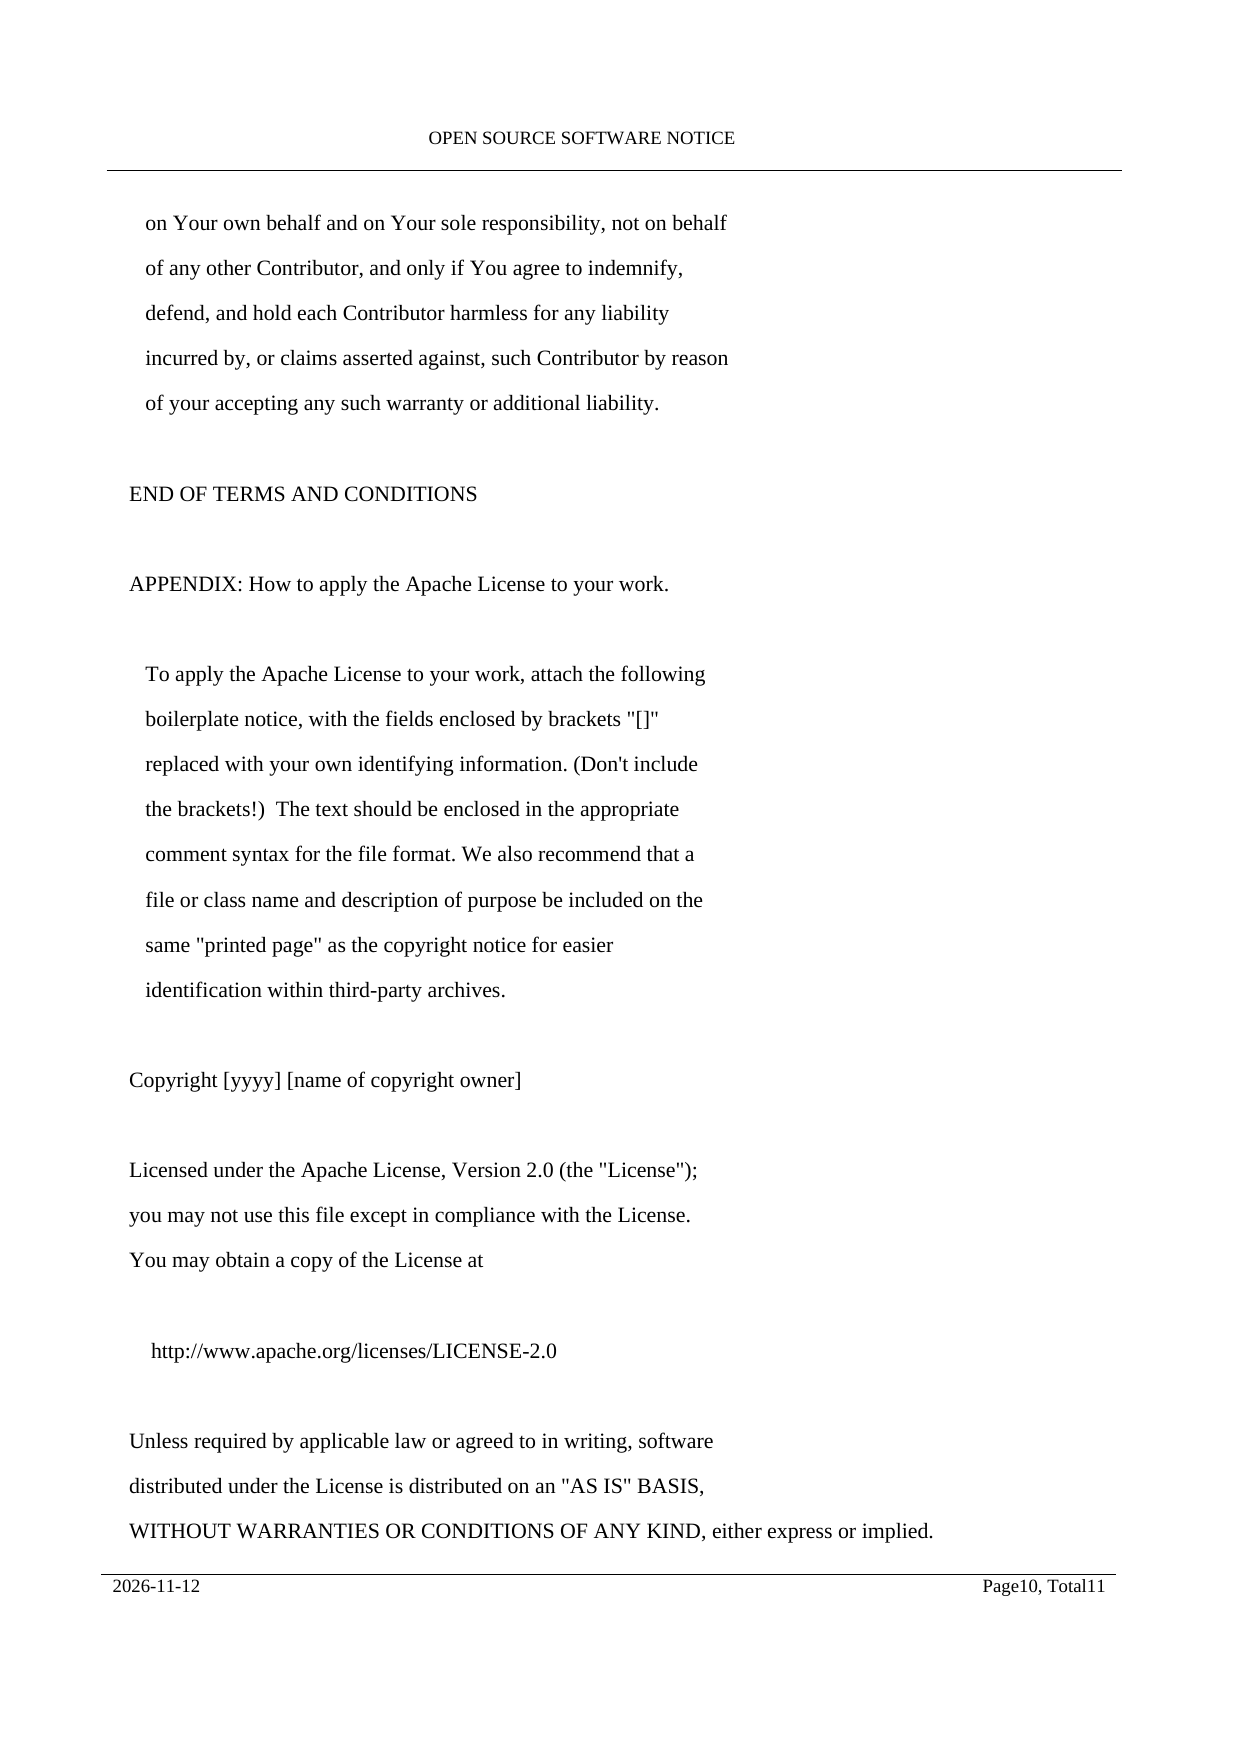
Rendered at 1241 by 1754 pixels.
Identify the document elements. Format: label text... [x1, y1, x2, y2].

text of your accepting any such warranty or additional liability. [112, 387, 1128, 419]
text To apply the Apache License to your work, attach the following [112, 657, 1128, 690]
text comment syntax for the file format. We also recommend that a [112, 838, 1128, 870]
text identification within third-party archives. [112, 973, 1128, 1006]
text the brackets!) The text should be enclosed in the appropriate [112, 793, 1128, 825]
text you may not use this file except in compliance with the License. [112, 1199, 1128, 1231]
text http://www.apache.org/licenses/LICENSE-2.0 [112, 1334, 1128, 1366]
text boilerplate notice, with the fields enclosed by brackets "[]" [112, 702, 1128, 735]
text of any other Contributor, and only if You agree to indemnify, [112, 251, 1128, 284]
text You may obtain a copy of the License at [112, 1244, 1128, 1276]
text replaced with your own identifying information. (Don't include [112, 748, 1128, 780]
text Unless required by applicable law or agreed to in writing, software [112, 1424, 1128, 1457]
text Licensed under the Apache License, Version 2.0 (the "License"); [112, 1153, 1128, 1186]
text same "printed page" as the copyright notice for easier [112, 928, 1128, 961]
text END OF TERMS AND CONDITIONS [112, 477, 1128, 509]
text distributed under the License is distributed on an "AS IS" BASIS, [112, 1469, 1128, 1502]
text on Your own behalf and on Your sole responsibility, not on behalf [112, 206, 1128, 239]
text APPENDIX: How to apply the Apache License to your work. [112, 567, 1128, 600]
text defend, and hold each Contributor harmless for any liability [112, 297, 1128, 329]
text incurred by, or claims asserted against, such Contributor by reason [112, 342, 1128, 374]
text Copyright [yyyy] [name of copyright owner] [112, 1063, 1128, 1096]
text file or class name and description of purpose be included on the [112, 883, 1128, 915]
text WITHOUT WARRANTIES OR CONDITIONS OF ANY KIND, either express or implied. [112, 1514, 1128, 1547]
